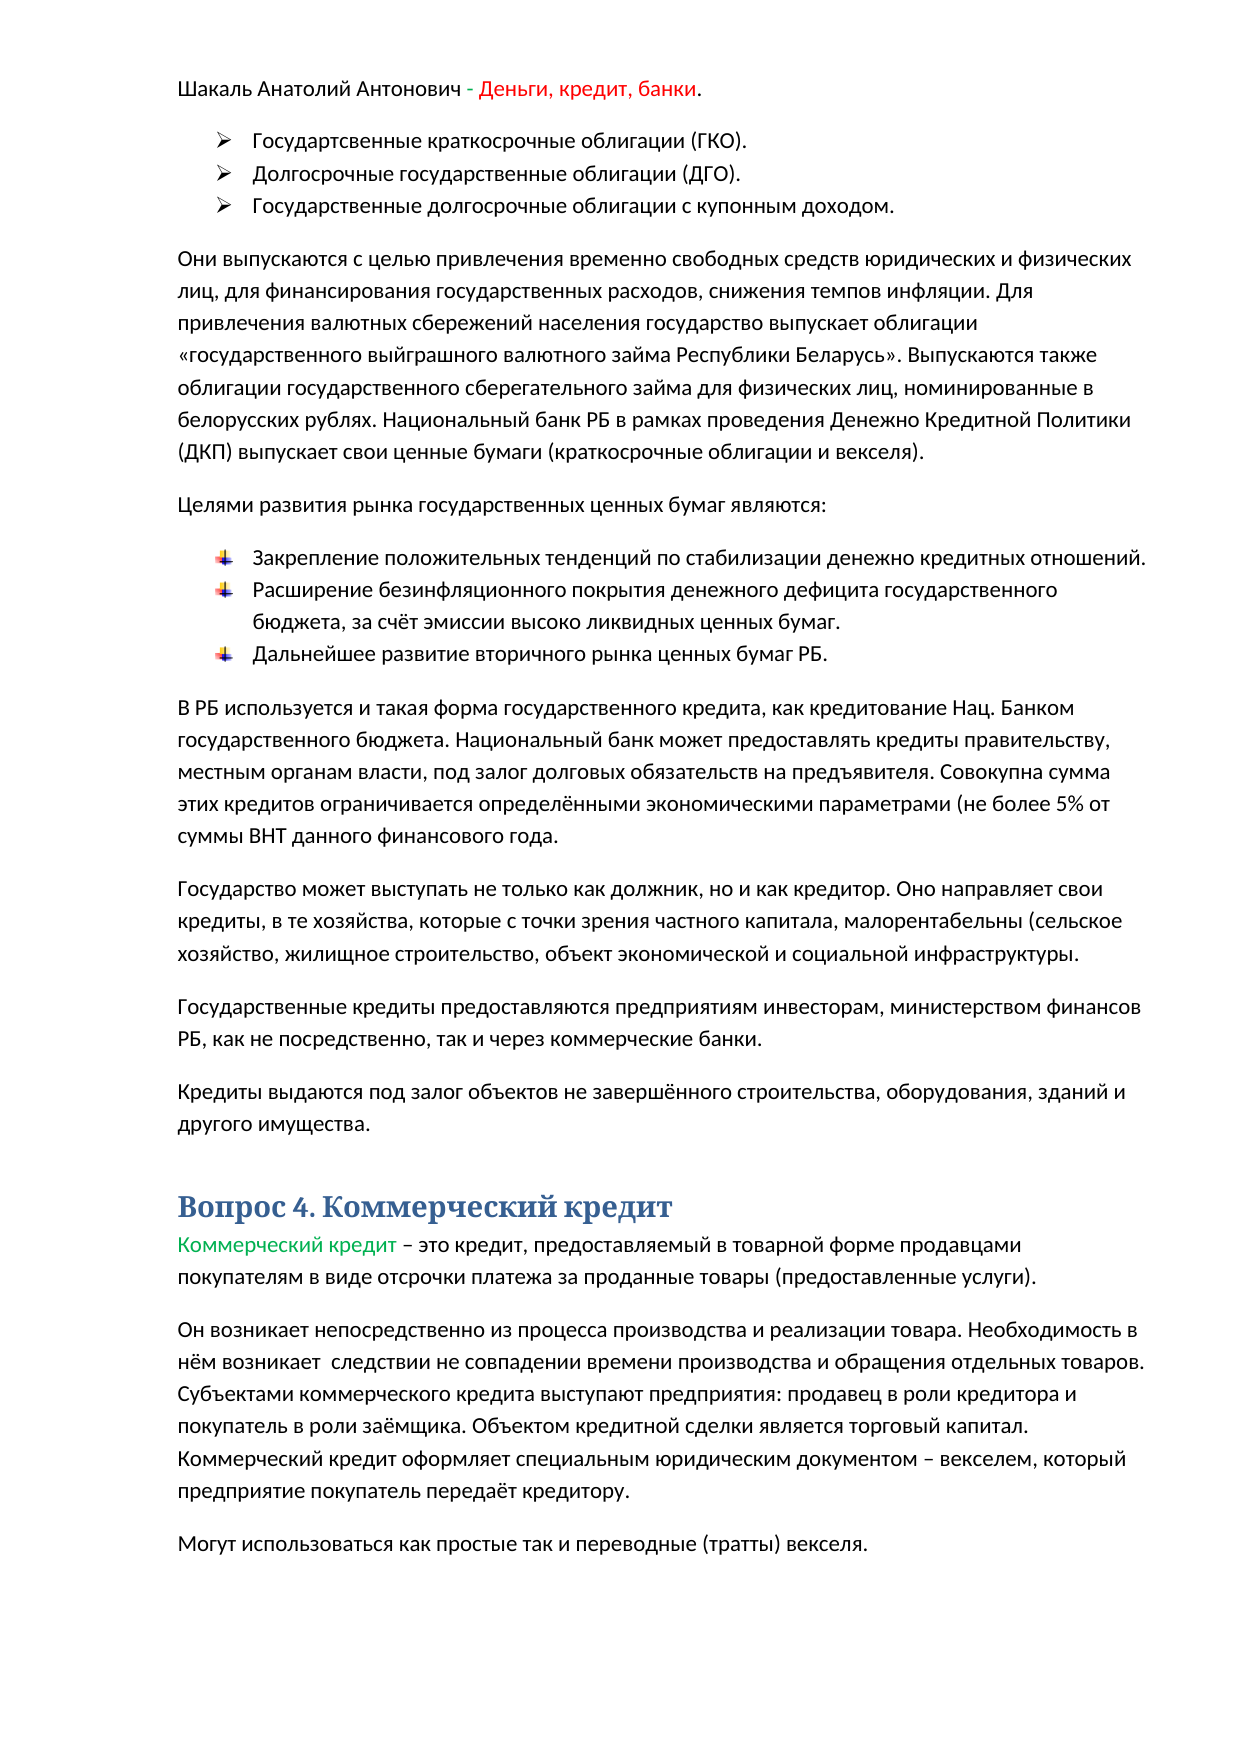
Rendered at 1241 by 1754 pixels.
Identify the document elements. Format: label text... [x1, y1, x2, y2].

picture [215, 548, 233, 566]
picture [215, 645, 233, 662]
list Расширение безинфляционного покрытия денежного дефицита государственного бюджета, за счёт эмиссии высоко ликвидных ценных бумаг. [215, 575, 1152, 635]
subtitle Вопрос 4. Коммерческий кредит [177, 1191, 1152, 1225]
list Дальнейшее развитие вторичного рынка ценных бумаг РБ. [215, 639, 1152, 668]
text Государственные кредиты предоставляются предприятиям инвесторам, министерством финансов РБ, как не посредственно, так и через коммерческие банки. [177, 992, 1152, 1052]
picture [215, 580, 233, 598]
text Кредиты выдаются под залог объектов не завершённого строительства, оборудования, зданий и другого имущества. [177, 1077, 1152, 1137]
text Государство может выступать не только как должник, но и как кредитор. Оно направляет свои кредиты, в те хозяйства, которые с точки зрения частного капитала, малорентабельны (сельское хозяйство, жилищное строительство, объект экономической и социальной инфраструктуры. [177, 874, 1152, 967]
text Они выпускаются с целью привлечения временно свободных средств юридических и физических лиц, для финансирования государственных расходов, снижения темпов инфляции. Для привлечения валютных сбережений населения государство выпускает облигации «государственного выйграшного валютного займа Республики Беларусь». Выпускаются также облигации государственного сберегательного займа для физических лиц, номинированные в белорусских рублях. Национальный банк РБ в рамках проведения Денежно Кредитной Политики (ДКП) выпускает свои ценные бумаги (краткосрочные облигации и векселя). [177, 244, 1152, 465]
text Он возникает непосредственно из процесса производства и реализации товара. Необходимость в нём возникает следствии не совпадении времени производства и обращения отдельных товаров. Субъектами коммерческого кредита выступают предприятия: продавец в роли кредитора и покупатель в роли заёмщика. Объектом кредитной сделки является торговый капитал. Коммерческий кредит оформляет специальным юридическим документом – векселем, который предприятие покупатель передаёт кредитору. [177, 1315, 1152, 1504]
list Закрепление положительных тенденций по стабилизации денежно кредитных отношений. [215, 543, 1152, 571]
text В РБ используется и такая форма государственного кредита, как кредитование Нац. Банком государственного бюджета. Национальный банк может предоставлять кредиты правительству, местным органам власти, под залог долговых обязательств на предъявителя. Совокупна сумма этих кредитов ограничивается определёнными экономическими параметрами (не более 5% от суммы ВНТ данного финансового года. [177, 693, 1152, 849]
list Государтсвенные краткосрочные облигации (ГКО). [215, 126, 1152, 154]
text Могут использоваться как простые так и переводные (тратты) векселя. [177, 1529, 1152, 1557]
text Целями развития рынка государственных ценных бумаг являются: [177, 490, 1152, 518]
list Долгосрочные государственные облигации (ДГО). [215, 159, 1152, 187]
list Государственные долгосрочные облигации с купонным доходом. [215, 191, 1152, 219]
text Коммерческий кредит – это кредит, предоставляемый в товарной форме продавцами покупателям в виде отсрочки платежа за проданные товары (предоставленные услуги). [177, 1230, 1152, 1290]
